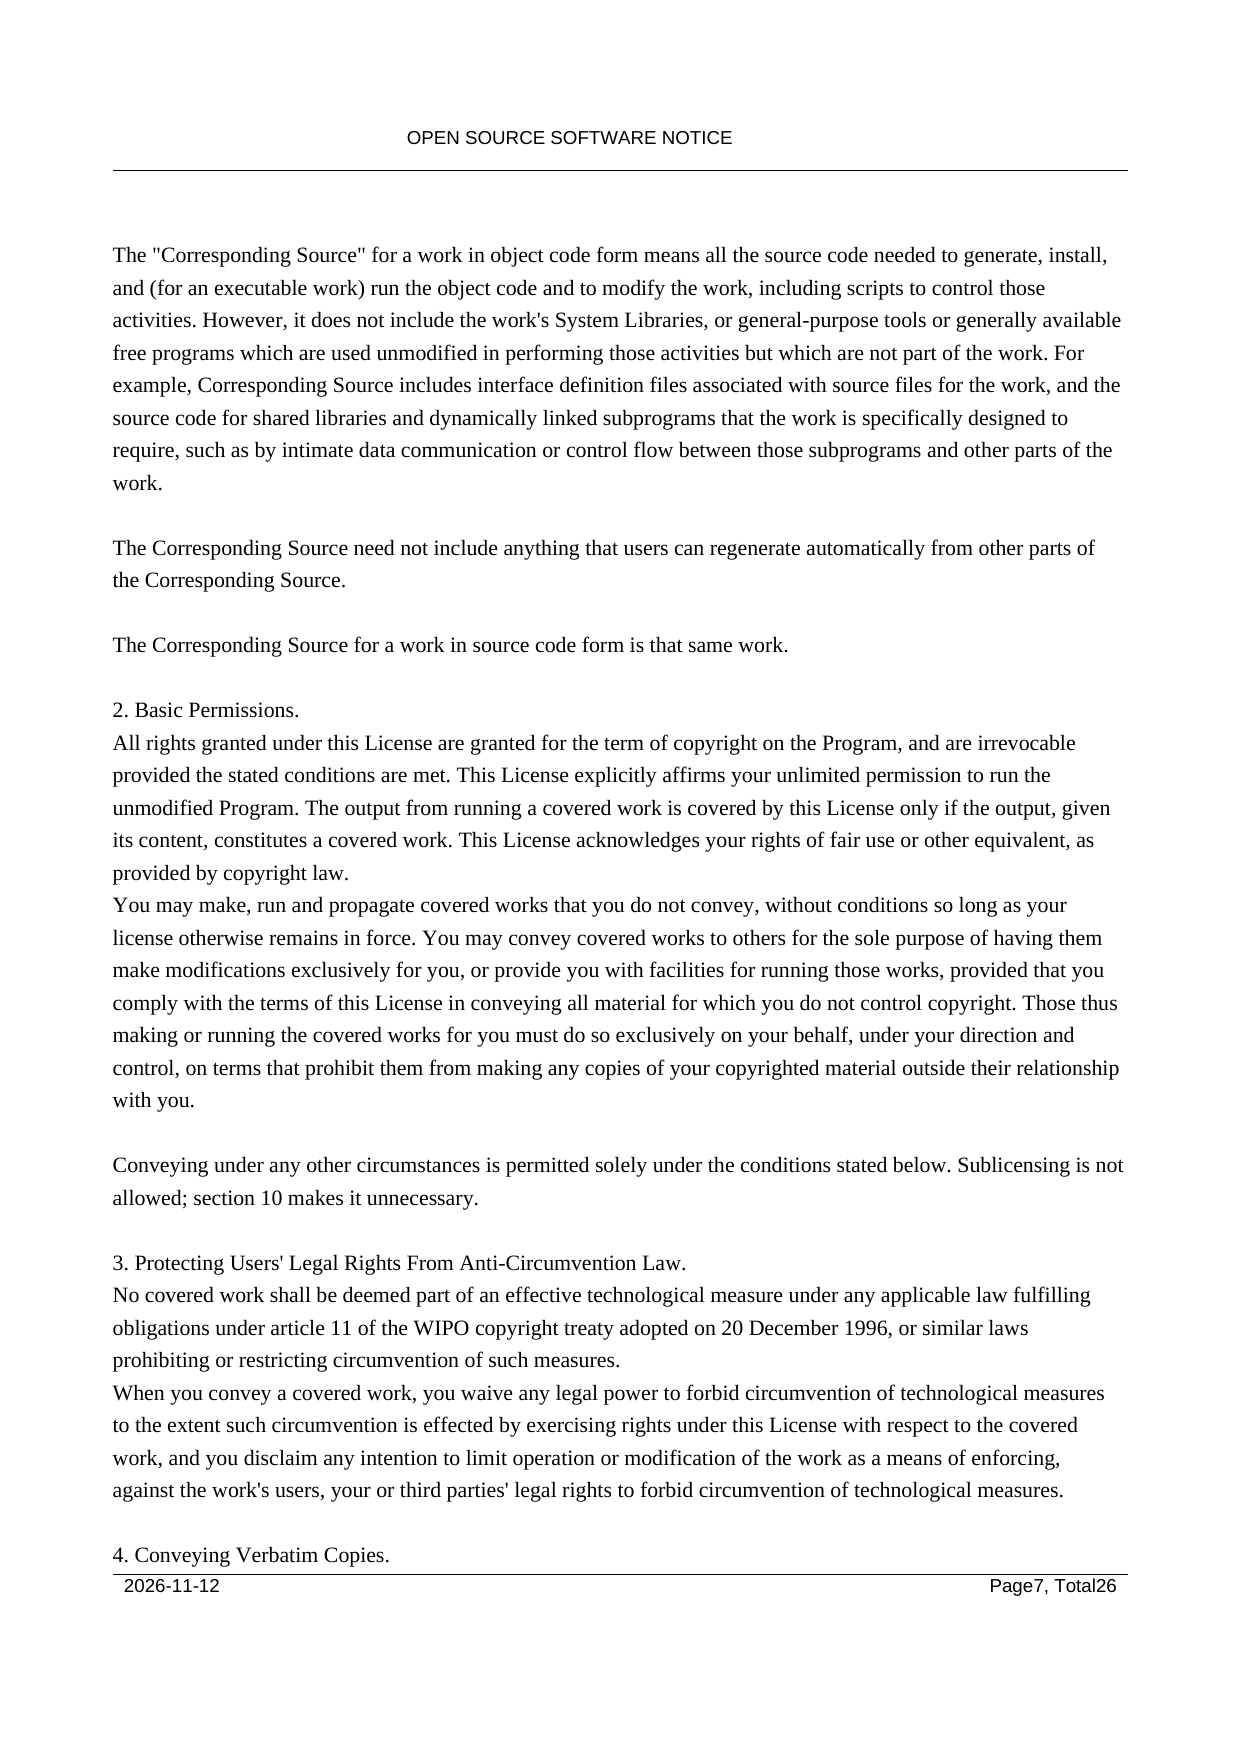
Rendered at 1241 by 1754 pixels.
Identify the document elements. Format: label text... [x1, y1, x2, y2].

text You may make, run and propagate covered works that you do not convey, without conditions so long as your license otherwise remains in force. You may convey covered works to others for the sole purpose of having them make modifications exclusively for you, or provide you with facilities for running those works, provided that you comply with the terms of this License in conveying all material for which you do not control copyright. Those thus making or running the covered works for you must do so exclusively on your behalf, under your direction and control, on terms that prohibit them from making any copies of your copyrighted material outside their relationship with you. [112, 889, 1128, 1116]
text When you convey a covered work, you waive any legal power to forbid circumvention of technological measures to the extent such circumvention is effected by exercising rights under this License with respect to the covered work, and you disclaim any intention to limit operation or modification of the work as a means of enforcing, against the work's users, your or third parties' legal rights to forbid circumvention of technological measures. [112, 1376, 1128, 1506]
text All rights granted under this License are granted for the term of copyright on the Program, and are irrevocable provided the stated conditions are met. This License explicitly affirms your unlimited permission to run the unmodified Program. The output from running a covered work is covered by this License only if the output, given its content, constitutes a covered work. This License acknowledges your rights of fair use or other equivalent, as provided by copyright law. [112, 726, 1128, 889]
text Conveying under any other circumstances is permitted solely under the conditions stated below. Sublicensing is not allowed; section 10 makes it unnecessary. [112, 1149, 1128, 1214]
text 3. Protecting Users' Legal Rights From Anti-Circumvention Law. [112, 1246, 1128, 1279]
text 2. Basic Permissions. [112, 694, 1128, 726]
text No covered work shall be deemed part of an effective technological measure under any applicable law fulfilling obligations under article 11 of the WIPO copyright treaty adopted on 20 December 1996, or similar laws prohibiting or restricting circumvention of such measures. [112, 1279, 1128, 1376]
text The Corresponding Source for a work in source code form is that same work. [112, 629, 1128, 661]
text The Corresponding Source need not include anything that users can regenerate automatically from other parts of the Corresponding Source. [112, 531, 1128, 596]
text The "Corresponding Source" for a work in object code form means all the source code needed to generate, install, and (for an executable work) run the object code and to modify the work, including scripts to control those activities. However, it does not include the work's System Libraries, or general-purpose tools or generally available free programs which are used unmodified in performing those activities but which are not part of the work. For example, Corresponding Source includes interface definition files associated with source files for the work, and the source code for shared libraries and dynamically linked subprograms that the work is specifically designed to require, such as by intimate data communication or control flow between those subprograms and other parts of the work. [112, 239, 1128, 499]
text 4. Conveying Verbatim Copies. [112, 1539, 1128, 1571]
